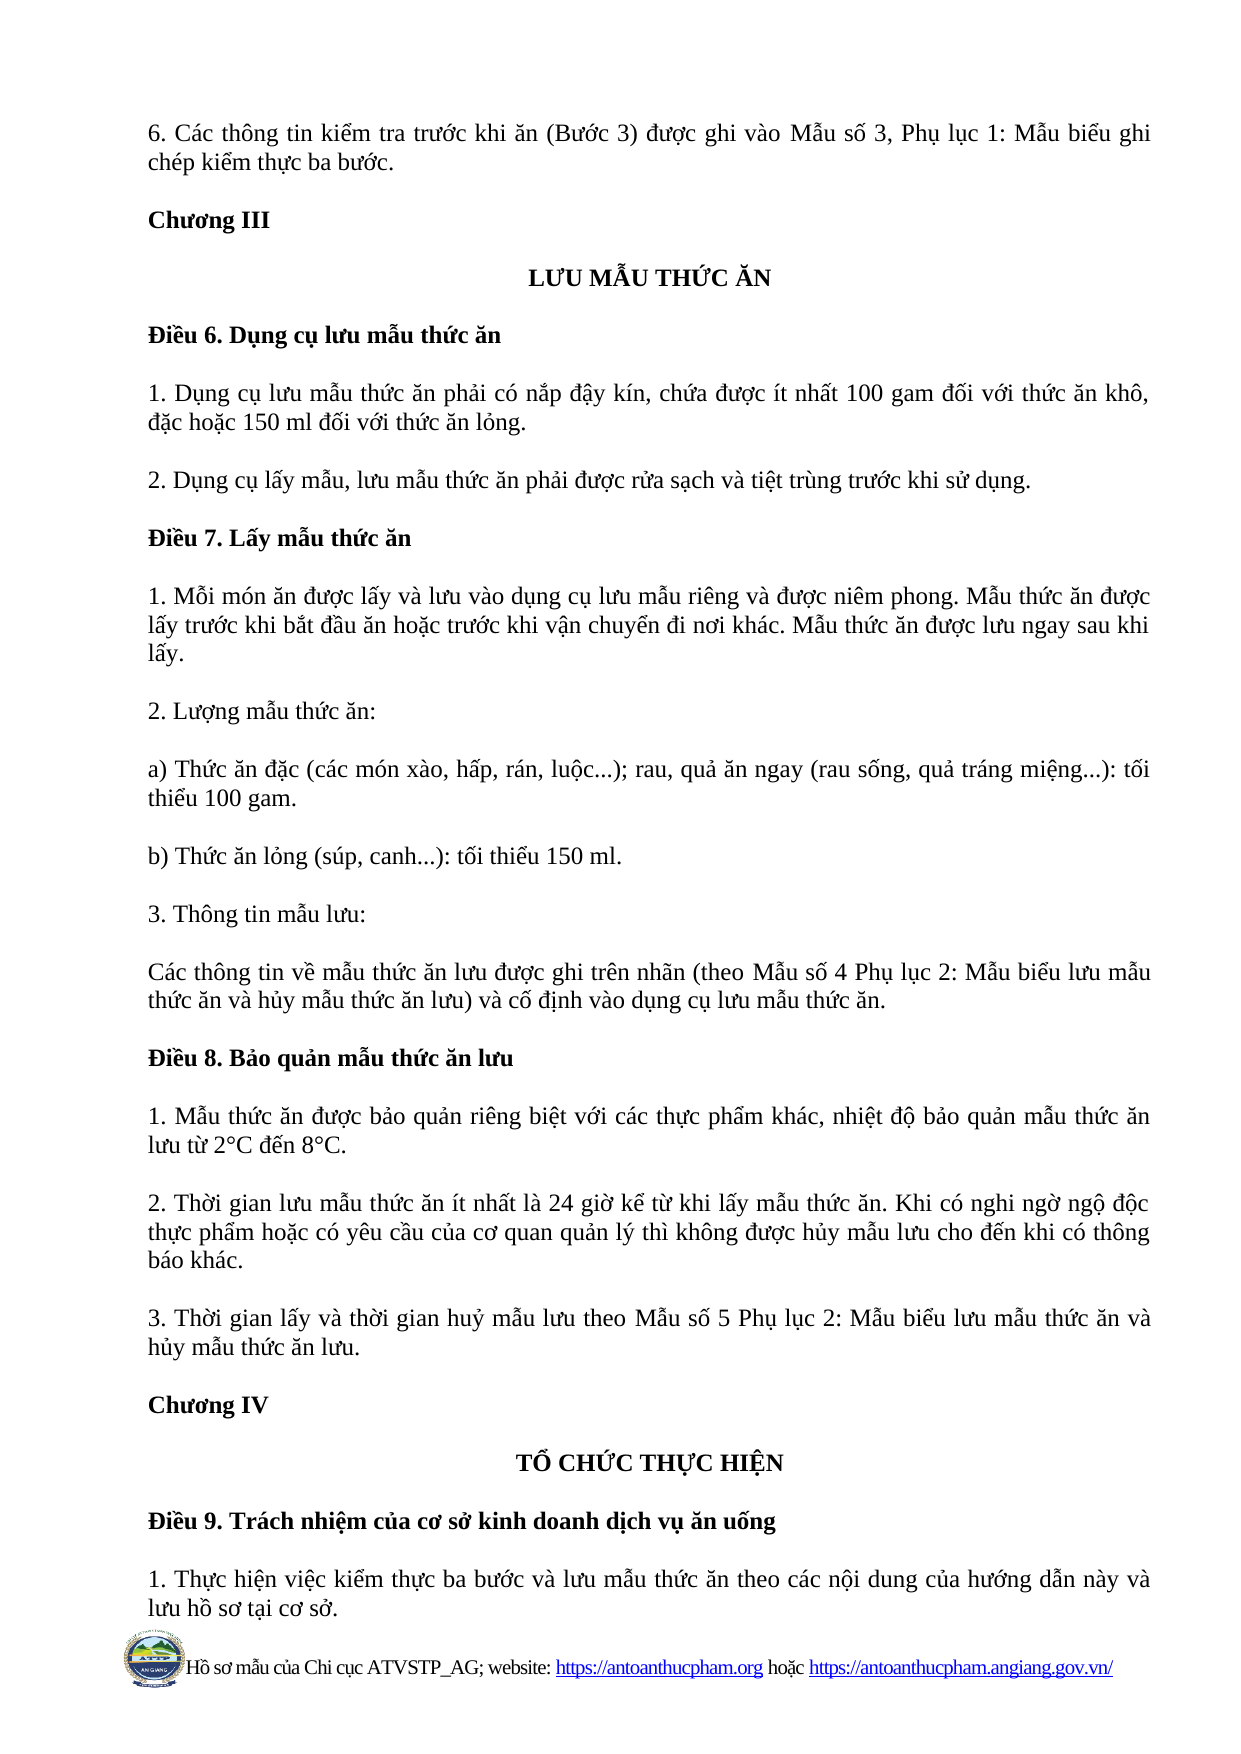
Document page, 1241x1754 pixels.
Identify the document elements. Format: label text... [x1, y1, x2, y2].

text Điều 6. Dụng cụ lưu mẫu thức ăn [148, 321, 1152, 349]
text 3. Thông tin mẫu lưu: [148, 899, 1152, 928]
text Các thông tin về mẫu thức ăn lưu được ghi trên nhãn (theo Mẫu số 4 Phụ lục 2: Mẫu biểu lưu mẫu thức ăn và hủy mẫu thức ăn lưu) và cố định vào dụng cụ lưu mẫu thức ăn. [148, 957, 1152, 1014]
text a) Thức ăn đặc (các món xào, hấp, rán, luộc...); rau, quả ăn ngay (rau sống, quả tráng miệng...): tối thiểu 100 gam. [148, 754, 1152, 812]
text Chương III [148, 205, 1152, 233]
text 1. Thực hiện việc kiểm thực ba bước và lưu mẫu thức ăn theo các nội dung của hướng dẫn này và lưu hồ sơ tại cơ sở. [148, 1564, 1152, 1621]
text b) Thức ăn lỏng (súp, canh...): tối thiểu 150 ml. [148, 841, 1152, 870]
text LƯU MẪU THỨC ĂN [148, 263, 1152, 291]
text 1. Mỗi món ăn được lấy và lưu vào dụng cụ lưu mẫu riêng và được niêm phong. Mẫu thức ăn được lấy trước khi bắt đầu ăn hoặc trước khi vận chuyển đi nơi khác. Mẫu thức ăn được lưu ngay sau khi lấy. [148, 581, 1152, 667]
text 2. Thời gian lưu mẫu thức ăn ít nhất là 24 giờ kể từ khi lấy mẫu thức ăn. Khi có nghi ngờ ngộ độc thực phẩm hoặc có yêu cầu của cơ quan quản lý thì không được hủy mẫu lưu cho đến khi có thông báo khác. [148, 1188, 1152, 1274]
text Điều 7. Lấy mẫu thức ăn [148, 523, 1152, 552]
text TỔ CHỨC THỰC HIỆN [148, 1448, 1152, 1477]
text 6. Các thông tin kiểm tra trước khi ăn (Bước 3) được ghi vào Mẫu số 3, Phụ lục 1: Mẫu biểu ghi chép kiểm thực ba bước. [148, 118, 1152, 176]
text 2. Lượng mẫu thức ăn: [148, 696, 1152, 725]
text 3. Thời gian lấy và thời gian huỷ mẫu lưu theo Mẫu số 5 Phụ lục 2: Mẫu biểu lưu mẫu thức ăn và hủy mẫu thức ăn lưu. [148, 1303, 1152, 1361]
text 1. Dụng cụ lưu mẫu thức ăn phải có nắp đậy kín, chứa được ít nhất 100 gam đối với thức ăn khô, đặc hoặc 150 ml đối với thức ăn lỏng. [148, 378, 1152, 436]
text Chương IV [148, 1390, 1152, 1419]
picture [123, 1627, 185, 1689]
text Điều 8. Bảo quản mẫu thức ăn lưu [148, 1043, 1152, 1072]
text 2. Dụng cụ lấy mẫu, lưu mẫu thức ăn phải được rửa sạch và tiệt trùng trước khi sử dụng. [148, 465, 1152, 494]
text 1. Mẫu thức ăn được bảo quản riêng biệt với các thực phẩm khác, nhiệt độ bảo quản mẫu thức ăn lưu từ 2°C đến 8°C. [148, 1101, 1152, 1159]
text Điều 9. Trách nhiệm của cơ sở kinh doanh dịch vụ ăn uống [148, 1506, 1152, 1535]
